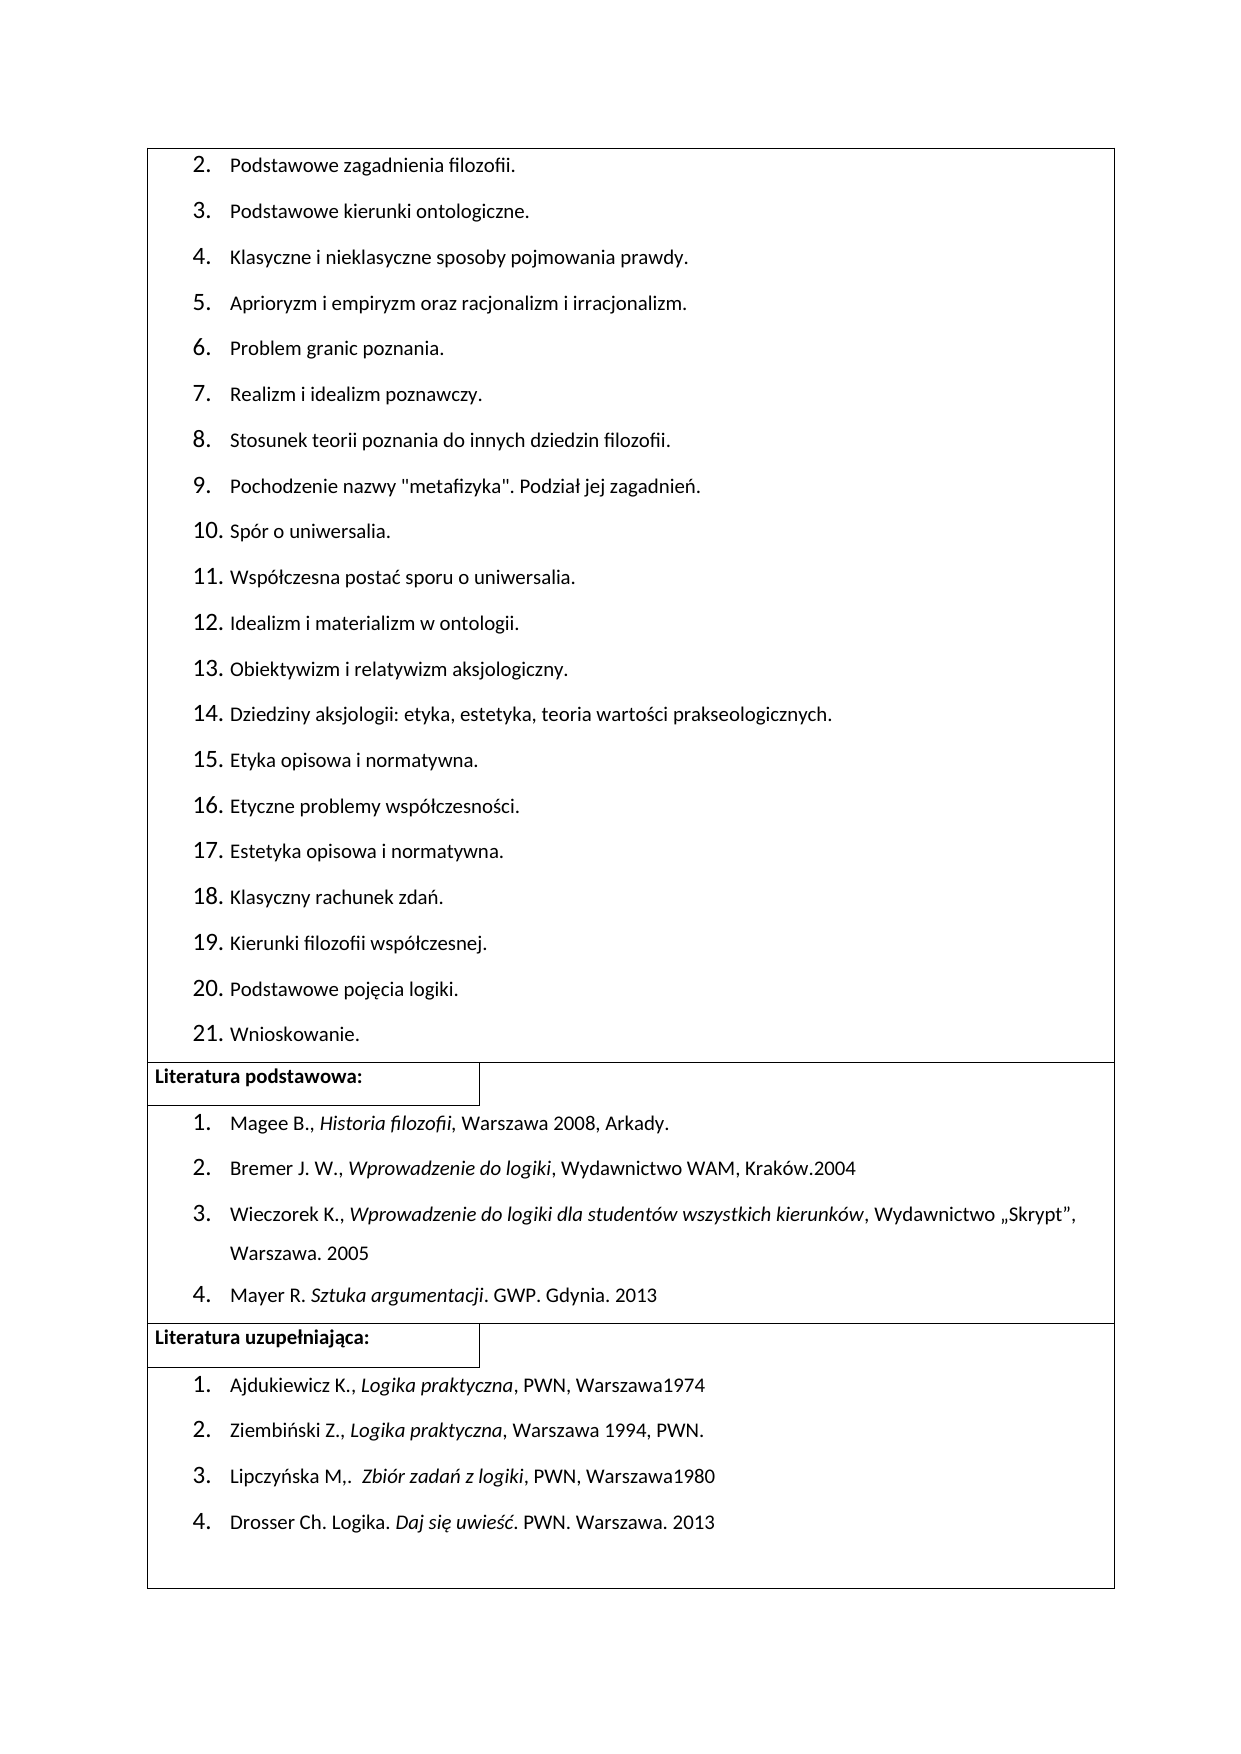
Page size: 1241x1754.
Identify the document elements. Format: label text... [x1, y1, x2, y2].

table_cell Magee B., Historia filozofii, Warszawa 2008, Arkady. Bremer J. W., Wprowadzenie do logiki, Wydawnictwo WAM, Kraków.2004 Wieczorek K., Wprowadzenie do logiki dla studentów wszystkich kierunków, Wydawnictwo „Skrypt”, Warszawa. 2005 Mayer R. Sztuka argumentacji. GWP. Gdynia. 2013 [148, 1105, 1114, 1323]
table_cell [480, 1324, 1114, 1367]
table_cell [148, 149, 1114, 1062]
table_cell Ajdukiewicz K., Logika praktyczna, PWN, Warszawa1974 Ziembiński Z., Logika praktyczna, Warszawa 1994, PWN. Lipczyńska M,. Zbiór zadań z logiki, PWN, Warszawa1980 Drosser Ch. Logika. Daj się uwieść. PWN. Warszawa. 2013 [148, 1367, 1114, 1588]
table_cell [480, 1063, 1114, 1104]
table_cell Literatura uzupełniająca: [148, 1324, 479, 1367]
table_cell Literatura podstawowa: [148, 1063, 479, 1104]
